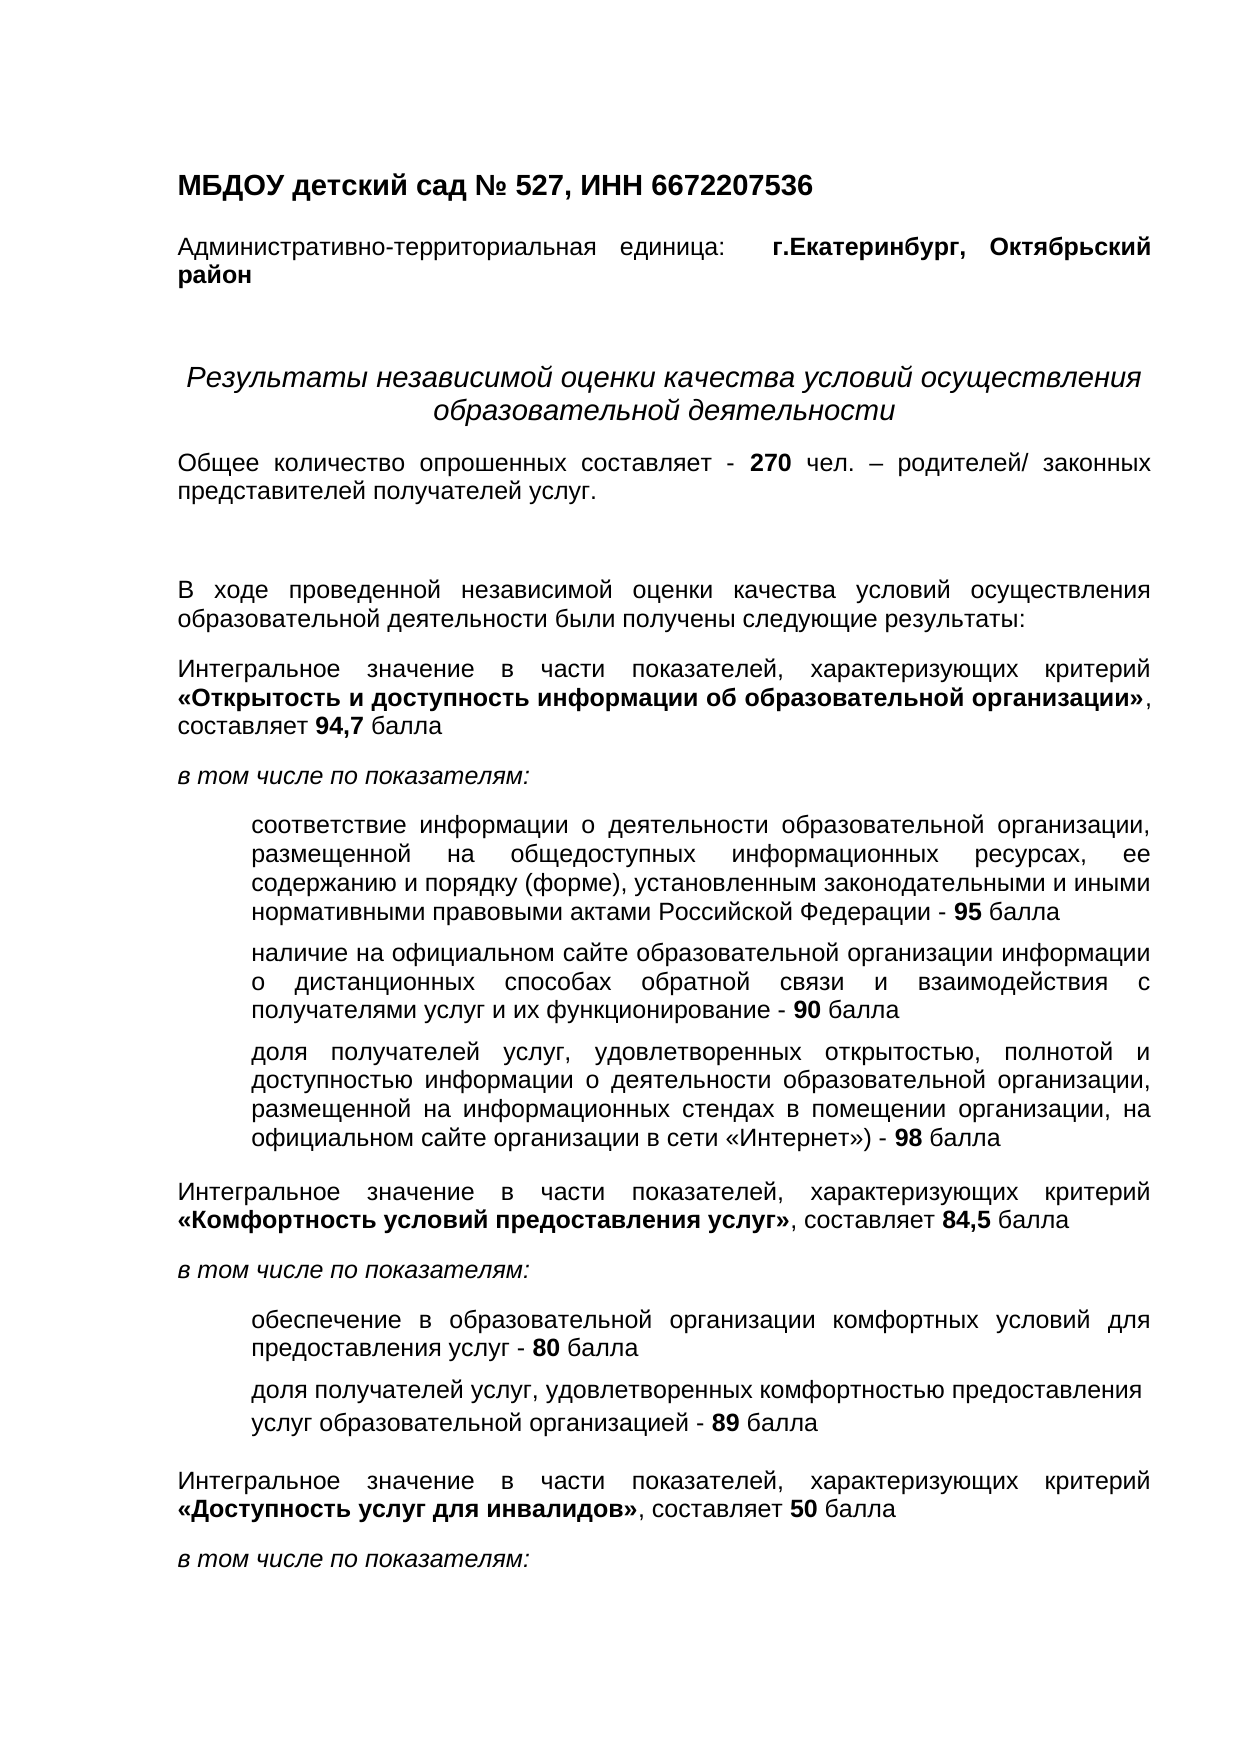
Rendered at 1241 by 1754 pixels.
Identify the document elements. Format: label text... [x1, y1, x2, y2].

text доля получателей услуг, удовлетворенных открытостью, полнотой и доступностью информации о деятельности образовательной организации, размещенной на информационных стендах в помещении организации, на официальном сайте организации в сети «Интернет») - 98 балла [251, 1037, 1152, 1152]
text обеспечение в образовательной организации комфортных условий для предоставления услуг - 80 балла [251, 1304, 1152, 1362]
text наличие на официальном сайте образовательной организации информации о дистанционных способах обратной связи и взаимодействия с получателями услуг и их функционирование - 90 балла [251, 938, 1152, 1024]
text В ходе проведенной независимой оценки качества условий осуществления образовательной деятельности были получены следующие результаты: [177, 575, 1152, 633]
text доля получателей услуг, удовлетворенных комфортностью предоставления услуг образовательной организацией - 89 балла [251, 1374, 1152, 1436]
text в том числе по показателям: [177, 1544, 1152, 1573]
text Интегральное значение в части показателей, характеризующих критерий «Открытость и доступность информации об образовательной организации», составляет 94,7 балла [177, 654, 1152, 740]
subtitle МБДОУ детский сад № 527, ИНН 6672207536 [177, 168, 1152, 202]
text соответствие информации о деятельности образовательной организации, размещенной на общедоступных информационных ресурсах, ее содержанию и порядку (форме), установленным законодательными и иными нормативными правовыми актами Российской Федерации - 95 балла [251, 810, 1152, 925]
text Интегральное значение в части показателей, характеризующих критерий «Комфортность условий предоставления услуг», составляет 84,5 балла [177, 1177, 1152, 1234]
text Административно-территориальная единица: г.Екатеринбург, Октябрьский район [177, 232, 1152, 289]
text Результаты независимой оценки качества условий осуществления образовательной деятельности [177, 359, 1152, 427]
text в том числе по показателям: [177, 761, 1152, 789]
text Общее количество опрошенных составляет - 270 чел. – родителей/ законных представителей получателей услуг. [177, 447, 1152, 505]
text Интегральное значение в части показателей, характеризующих критерий «Доступность услуг для инвалидов», составляет 50 балла [177, 1466, 1152, 1523]
text в том числе по показателям: [177, 1255, 1152, 1284]
